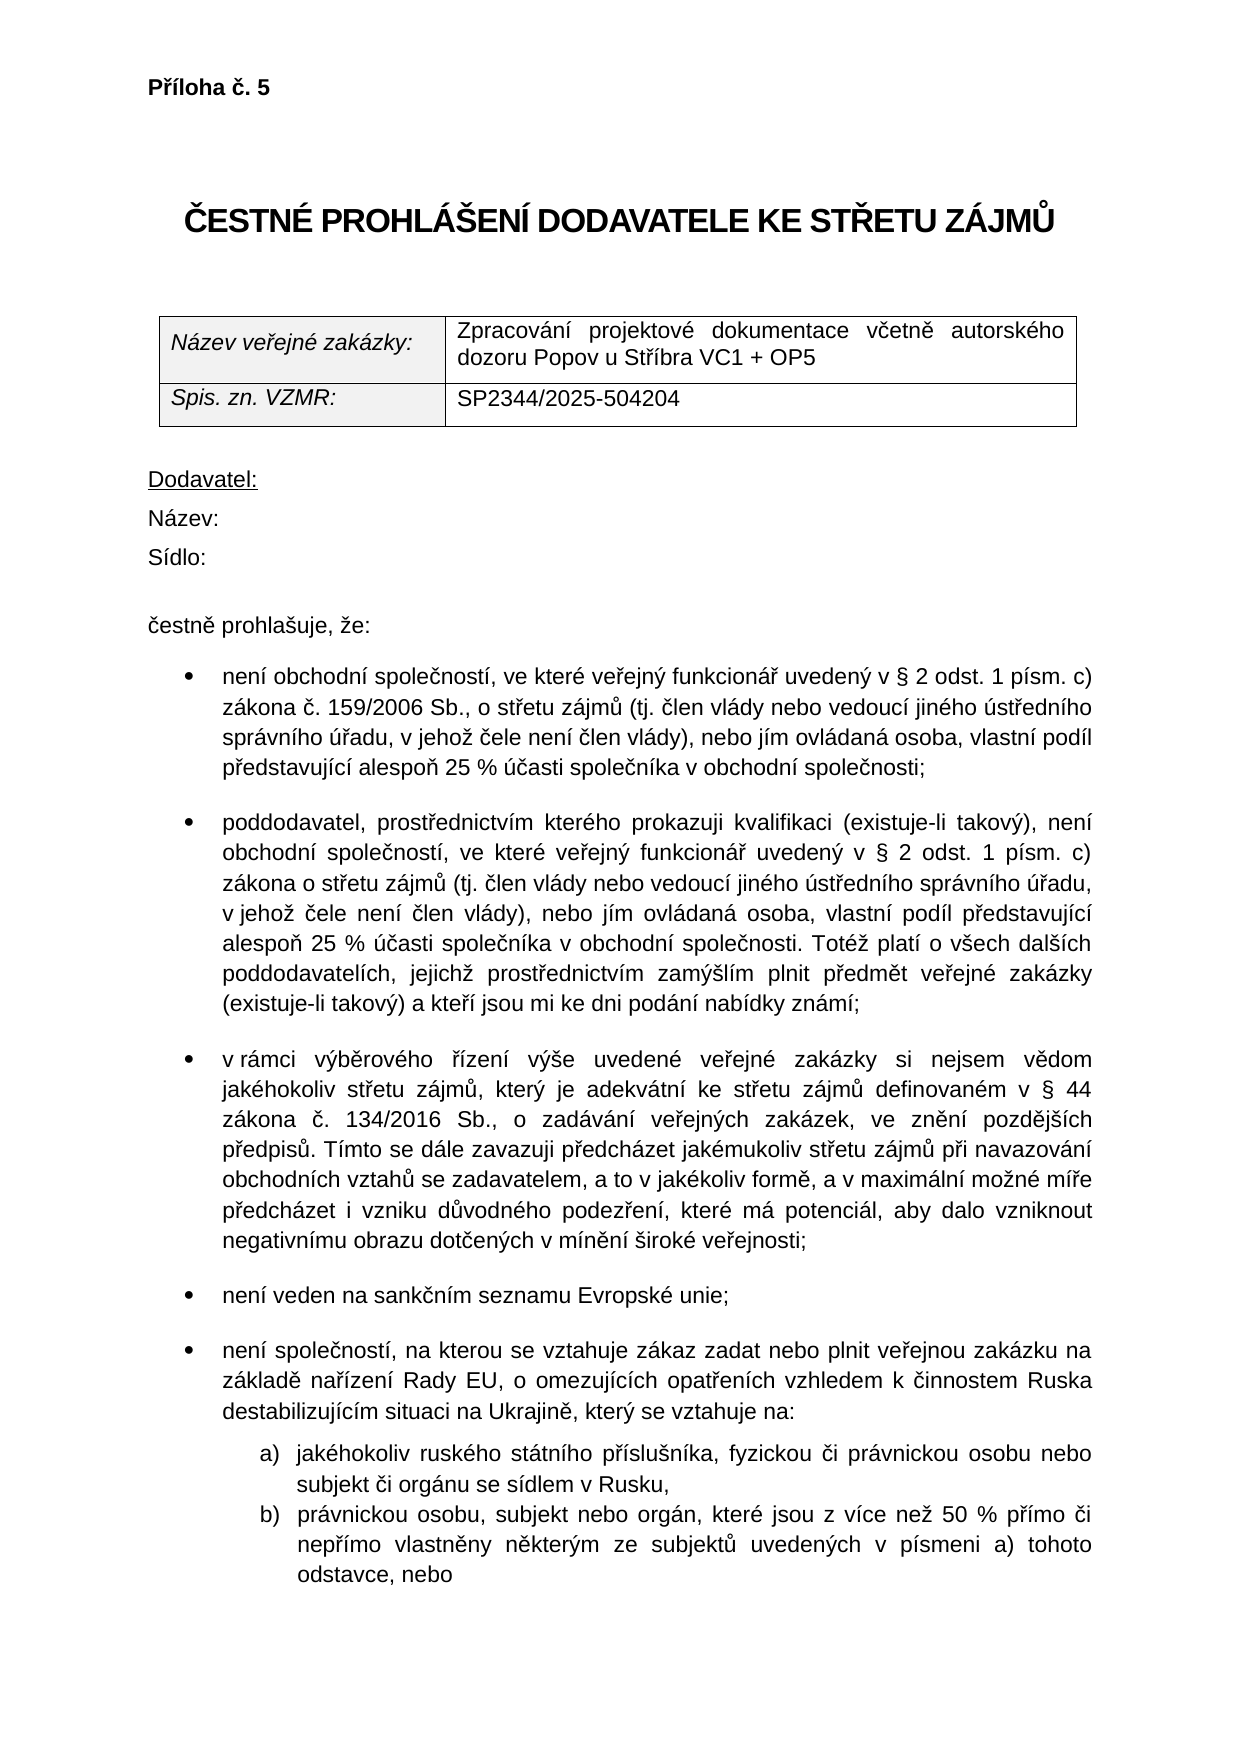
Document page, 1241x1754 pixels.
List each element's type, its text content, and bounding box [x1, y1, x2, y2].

list není veden na sankčním seznamu Evropské unie; [185, 1282, 1093, 1308]
table_cell Spis. zn. VZMR: [160, 384, 445, 426]
list v rámci výběrového řízení výše uvedené veřejné zakázky si nejsem vědom jakéhokoliv střetu zájmů, který je adekvátní ke střetu zájmů definovaném v § 44 zákona č. 134/2016 Sb., o zadávání veřejných zakázek, ve znění pozdějších předpisů. Tímto se dále zavazuji předcházet jakémukoliv střetu zájmů při navazování obchodních vztahů se zadavatelem, a to v jakékoliv formě, a v maximální možné míře předcházet i vzniku důvodného podezření, které má potenciál, aby dalo vzniknout negativnímu obrazu dotčených v mínění široké veřejnosti; [185, 1046, 1093, 1253]
list není společností, na kterou se vztahuje zákaz zadat nebo plnit veřejnou zakázku na základě nařízení Rady EU, o omezujících opatřeních vzhledem k činnostem Ruska destabilizujícím situaci na Ukrajině, který se vztahuje na: [185, 1337, 1093, 1424]
table_header Zpracování projektové dokumentace včetně autorského dozoru Popov u Stříbra VC1 + OP5 [446, 317, 1076, 382]
table_cell SP2344/2025-504204 [446, 384, 1076, 426]
table_header Název veřejné zakázky: [160, 317, 445, 382]
text Název: [148, 505, 1093, 531]
list jakéhokoliv ruského státního příslušníka, fyzickou či právnickou osobu nebo subjekt či orgánu se sídlem v Rusku, [259, 1440, 1093, 1497]
list není obchodní společností, ve které veřejný funkcionář uvedený v § 2 odst. 1 písm. c) zákona č. 159/2006 Sb., o střetu zájmů (tj. člen vlády nebo vedoucí jiného ústředního správního úřadu, v jehož čele není člen vlády), nebo jím ovládaná osoba, vlastní podíl představující alespoň 25 % účasti společníka v obchodní společnosti; [185, 663, 1093, 780]
list poddodavatel, prostřednictvím kterého prokazuji kvalifikaci (existuje-li takový), není obchodní společností, ve které veřejný funkcionář uvedený v § 2 odst. 1 písm. c) zákona o střetu zájmů (tj. člen vlády nebo vedoucí jiného ústředního správního úřadu, v jehož čele není člen vlády), nebo jím ovládaná osoba, vlastní podíl představující alespoň 25 % účasti společníka v obchodní společnosti. Totéž platí o všech dalších poddodavatelích, jejichž prostřednictvím zamýšlím plnit předmět veřejné zakázky (existuje-li takový) a kteří jsou mi ke dni podání nabídky známí; [185, 809, 1093, 1017]
title Čestné prohlášení dodavatele ke střetu zájmů [148, 201, 1093, 240]
text Sídlo: [148, 544, 1093, 570]
list právnickou osobu, subjekt nebo orgán, které jsou z více než 50 % přímo či nepřímo vlastněny některým ze subjektů uvedených v písmeni a) tohoto odstavce, nebo [259, 1501, 1093, 1587]
text čestně prohlašuje, že: [148, 613, 1093, 638]
text Dodavatel: [148, 466, 1093, 492]
